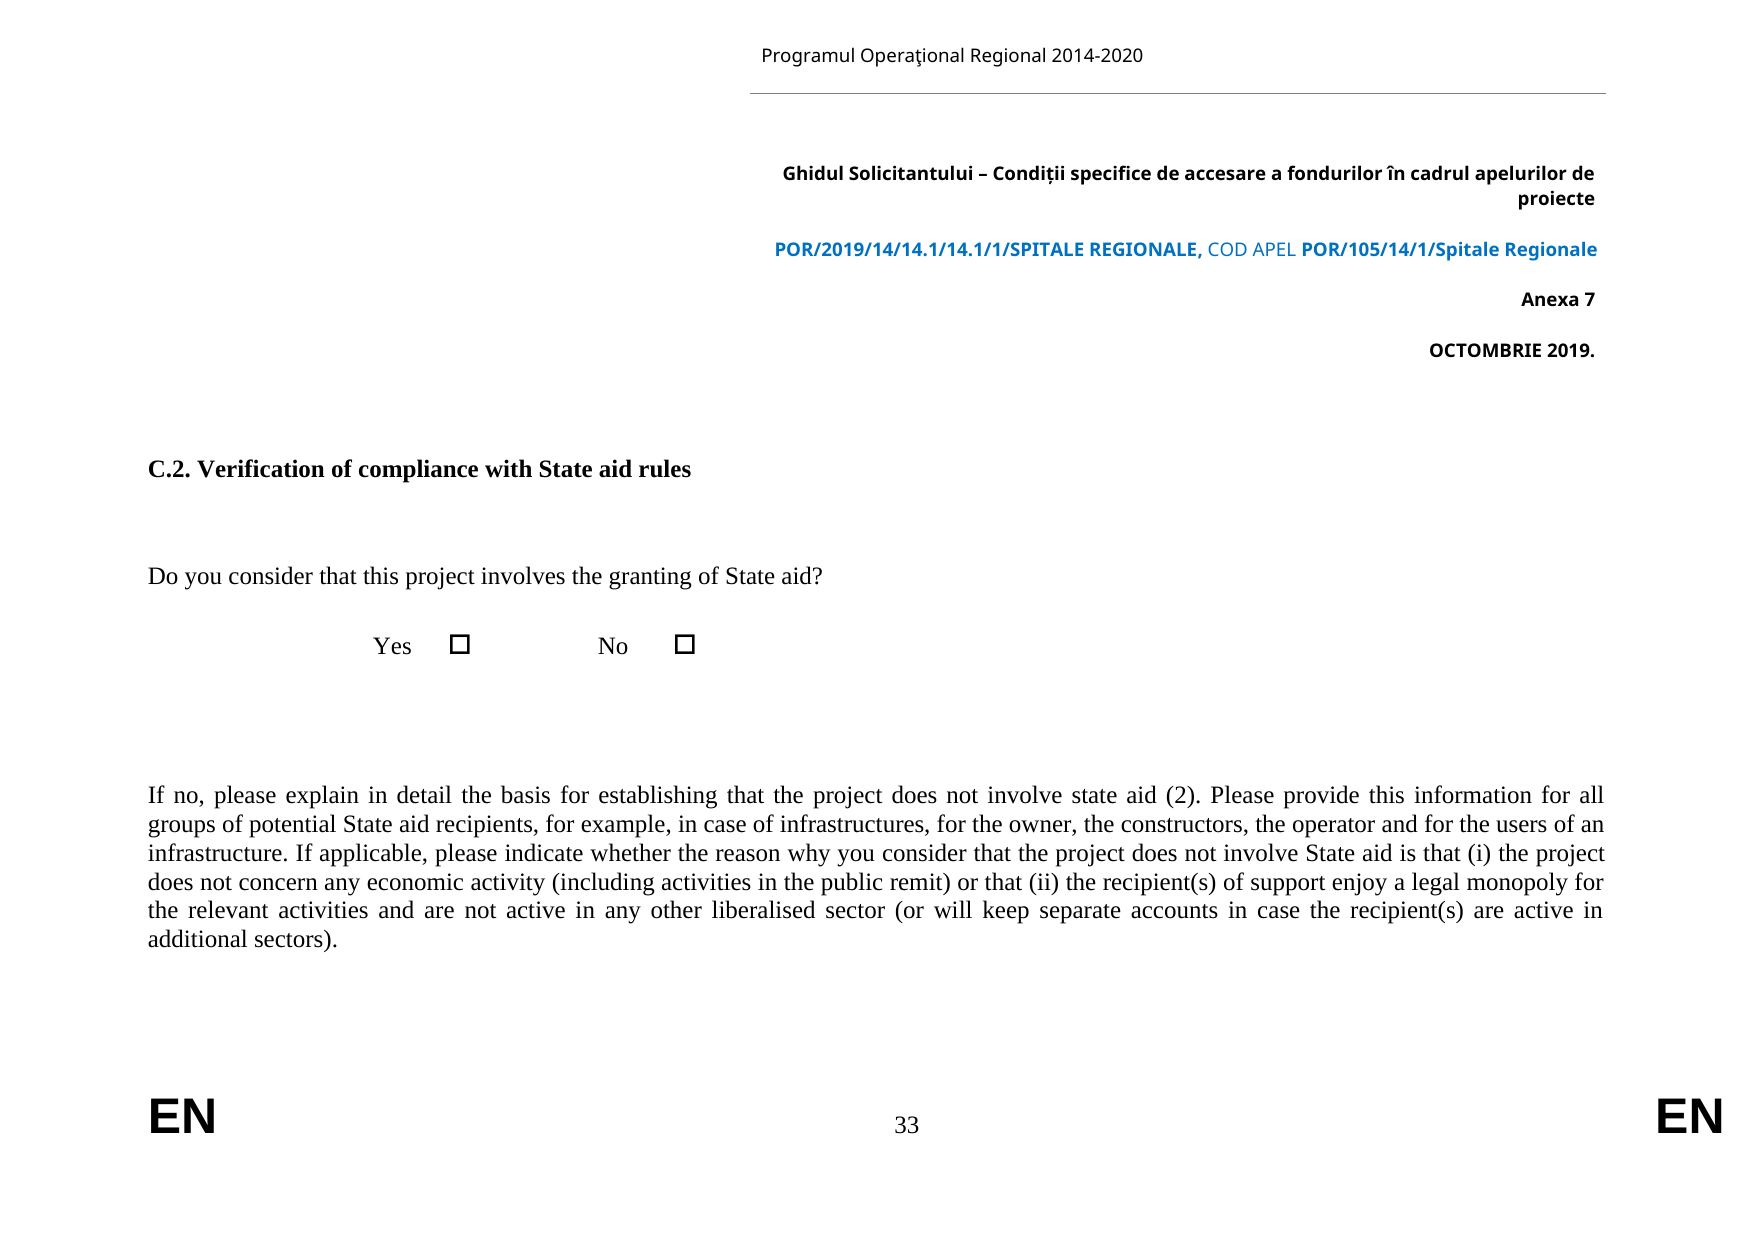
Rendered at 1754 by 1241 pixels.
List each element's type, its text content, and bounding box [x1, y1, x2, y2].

text Do you consider that this project involves the granting of State aid? [148, 561, 1606, 590]
subtitle C.2. Verification of compliance with State aid rules [148, 454, 1606, 482]
text Yes No [148, 631, 1606, 660]
text If no, please explain in detail the basis for establishing that the project does not involve state aid (2). Please provide this information for all groups of potential State aid recipients, for example, in case of infrastructures, for the owner, the constructors, the operator and for the users of an infrastructure. If applicable, please indicate whether the reason why you consider that the project does not involve State aid is that (i) the project does not concern any economic activity (including activities in the public remit) or that (ii) the recipient(s) of support enjoy a legal monopoly for the relevant activities and are not active in any other liberalised sector (or will keep separate accounts in case the recipient(s) are active in additional sectors). [148, 780, 1606, 953]
